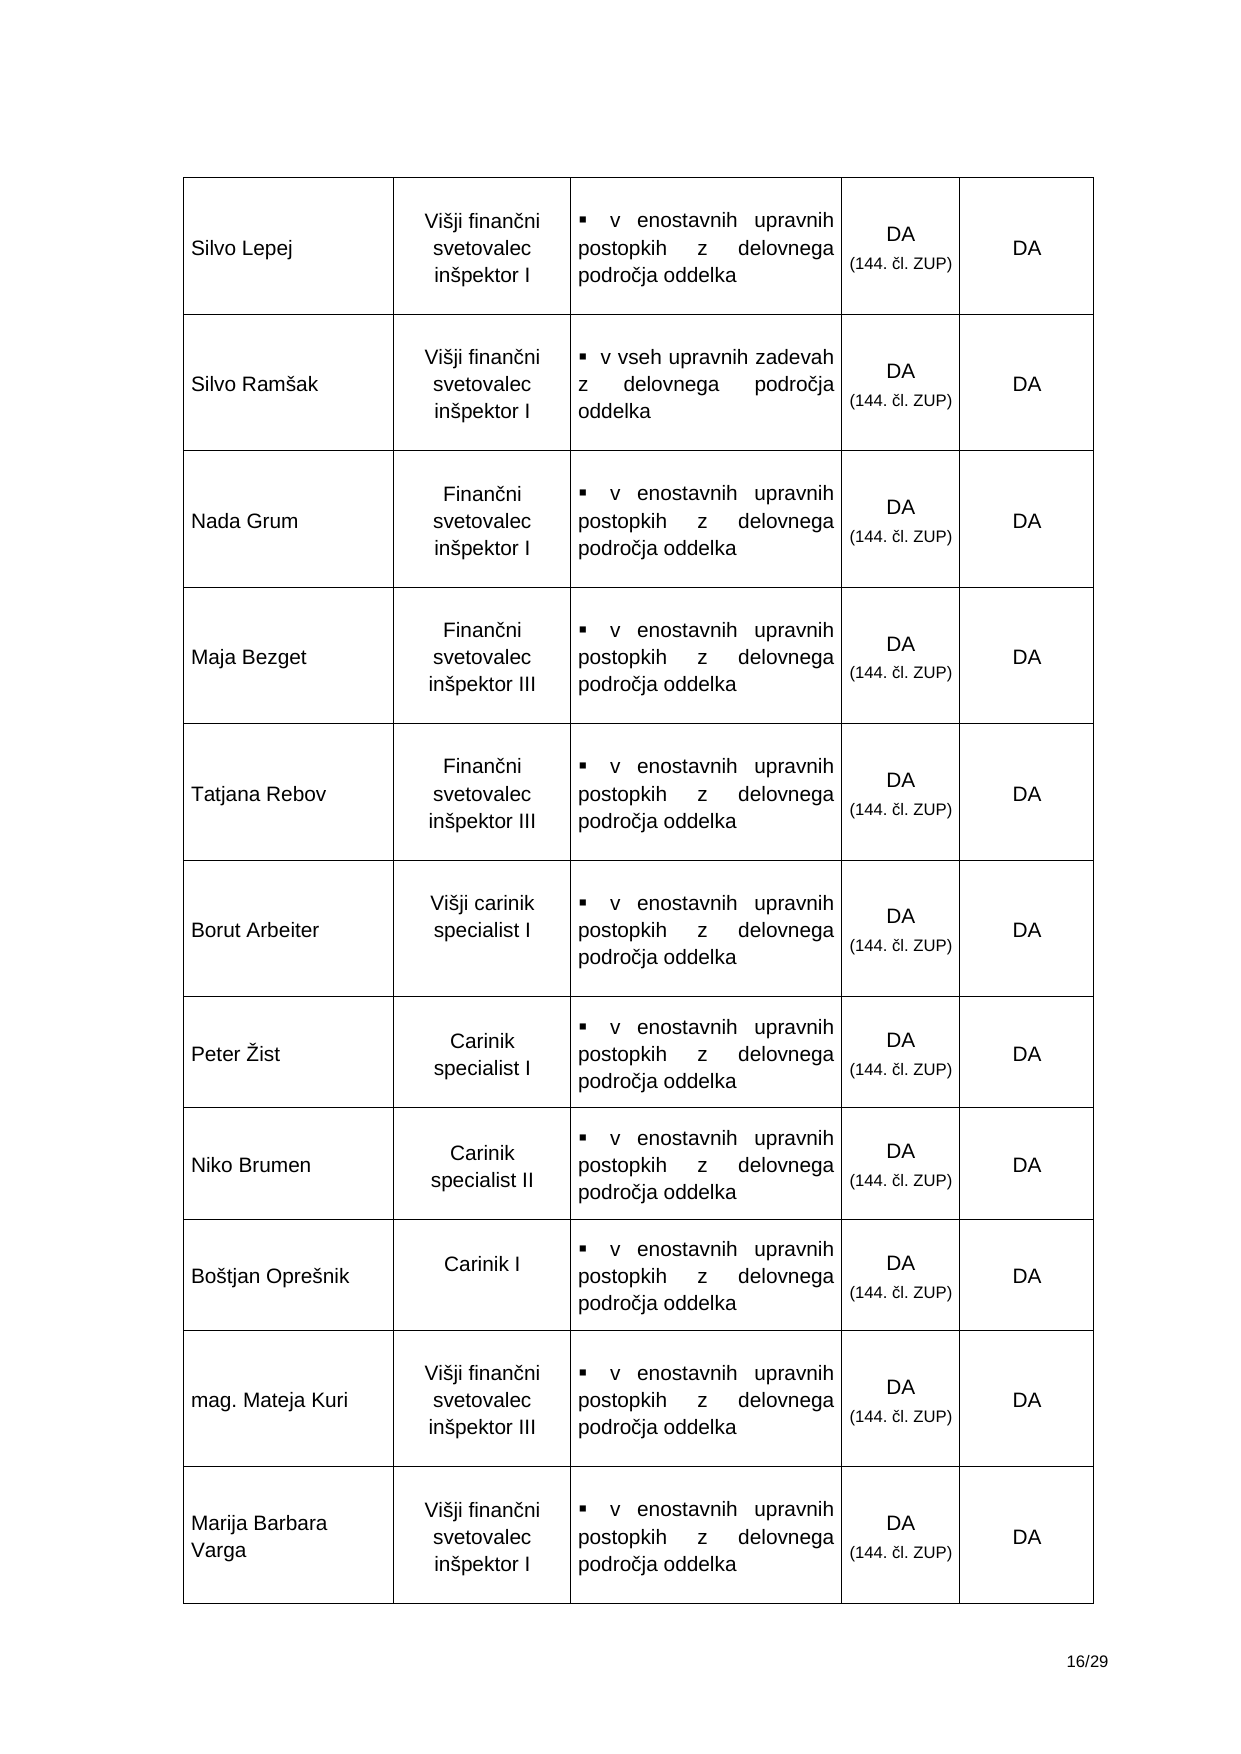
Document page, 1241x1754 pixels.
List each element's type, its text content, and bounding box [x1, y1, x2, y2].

table_cell DA (144. čl. ZUP) [842, 1108, 959, 1218]
table_cell DA [960, 724, 1093, 859]
table_cell DA (144. čl. ZUP) [842, 1331, 959, 1466]
table_cell Borut Arbeiter [184, 861, 393, 996]
table_cell DA [960, 588, 1093, 723]
table_cell v enostavnih upravnih postopkih z delovnega področja oddelka [571, 1220, 841, 1330]
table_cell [571, 178, 841, 314]
table_cell Višji finančni svetovalec inšpektor I [394, 1467, 570, 1603]
table_cell DA [960, 178, 1093, 314]
table_cell DA (144. čl. ZUP) [842, 451, 959, 587]
table_cell DA (144. čl. ZUP) [842, 724, 959, 859]
table_cell Finančni svetovalec inšpektor I [394, 451, 570, 587]
table_cell Silvo Ramšak [184, 315, 393, 450]
table_cell Carinik I [394, 1220, 570, 1330]
table_cell DA [960, 1220, 1093, 1330]
table_cell Niko Brumen [184, 1108, 393, 1218]
table_cell Višji finančni svetovalec inšpektor I [394, 315, 570, 450]
table_cell DA [960, 1108, 1093, 1218]
table_cell DA [960, 997, 1093, 1107]
table_cell DA [960, 315, 1093, 450]
table_cell DA [960, 1331, 1093, 1466]
table_cell Tatjana Rebov [184, 724, 393, 859]
table_cell DA (144. čl. ZUP) [842, 997, 959, 1107]
table_cell DA (144. čl. ZUP) [842, 588, 959, 723]
table_cell DA [960, 861, 1093, 996]
table_cell Marija Barbara Varga [184, 1467, 393, 1603]
table_cell Višji finančni svetovalec inšpektor I [394, 178, 570, 314]
table_cell Carinik specialist I [394, 997, 570, 1107]
table_cell v enostavnih upravnih postopkih z delovnega področja oddelka [571, 1331, 841, 1466]
table_cell v vseh upravnih zadevah z delovnega področja oddelka [571, 315, 841, 450]
table_cell DA (144. čl. ZUP) [842, 315, 959, 450]
table_cell Peter Žist [184, 997, 393, 1107]
table_cell v enostavnih upravnih postopkih z delovnega področja oddelka [571, 451, 841, 587]
table_cell Finančni svetovalec inšpektor III [394, 588, 570, 723]
table_cell Boštjan Oprešnik [184, 1220, 393, 1330]
table_cell v enostavnih upravnih postopkih z delovnega področja oddelka [571, 861, 841, 996]
table_cell Maja Bezget [184, 588, 393, 723]
table_cell v enostavnih upravnih postopkih z delovnega področja oddelka [571, 997, 841, 1107]
table_cell v enostavnih upravnih postopkih z delovnega področja oddelka [571, 724, 841, 859]
table_cell Carinik specialist II [394, 1108, 570, 1218]
table_cell Višji finančni svetovalec inšpektor III [394, 1331, 570, 1466]
table_cell v enostavnih upravnih postopkih z delovnega področja oddelka [571, 1467, 841, 1603]
table_cell Finančni svetovalec inšpektor III [394, 724, 570, 859]
table_cell Nada Grum [184, 451, 393, 587]
table_cell DA (144. čl. ZUP) [842, 1467, 959, 1603]
table_cell v enostavnih upravnih postopkih z delovnega področja oddelka [571, 1108, 841, 1218]
table_cell DA (144. čl. ZUP) [842, 178, 959, 314]
table_cell DA (144. čl. ZUP) [842, 861, 959, 996]
table_cell Višji carinik specialist I [394, 861, 570, 996]
table_cell mag. Mateja Kuri [184, 1331, 393, 1466]
table_cell DA [960, 451, 1093, 587]
table_cell Silvo Lepej [184, 178, 393, 314]
table_cell DA (144. čl. ZUP) [842, 1220, 959, 1330]
table_cell v enostavnih upravnih postopkih z delovnega področja oddelka [571, 588, 841, 723]
table_cell DA [960, 1467, 1093, 1603]
